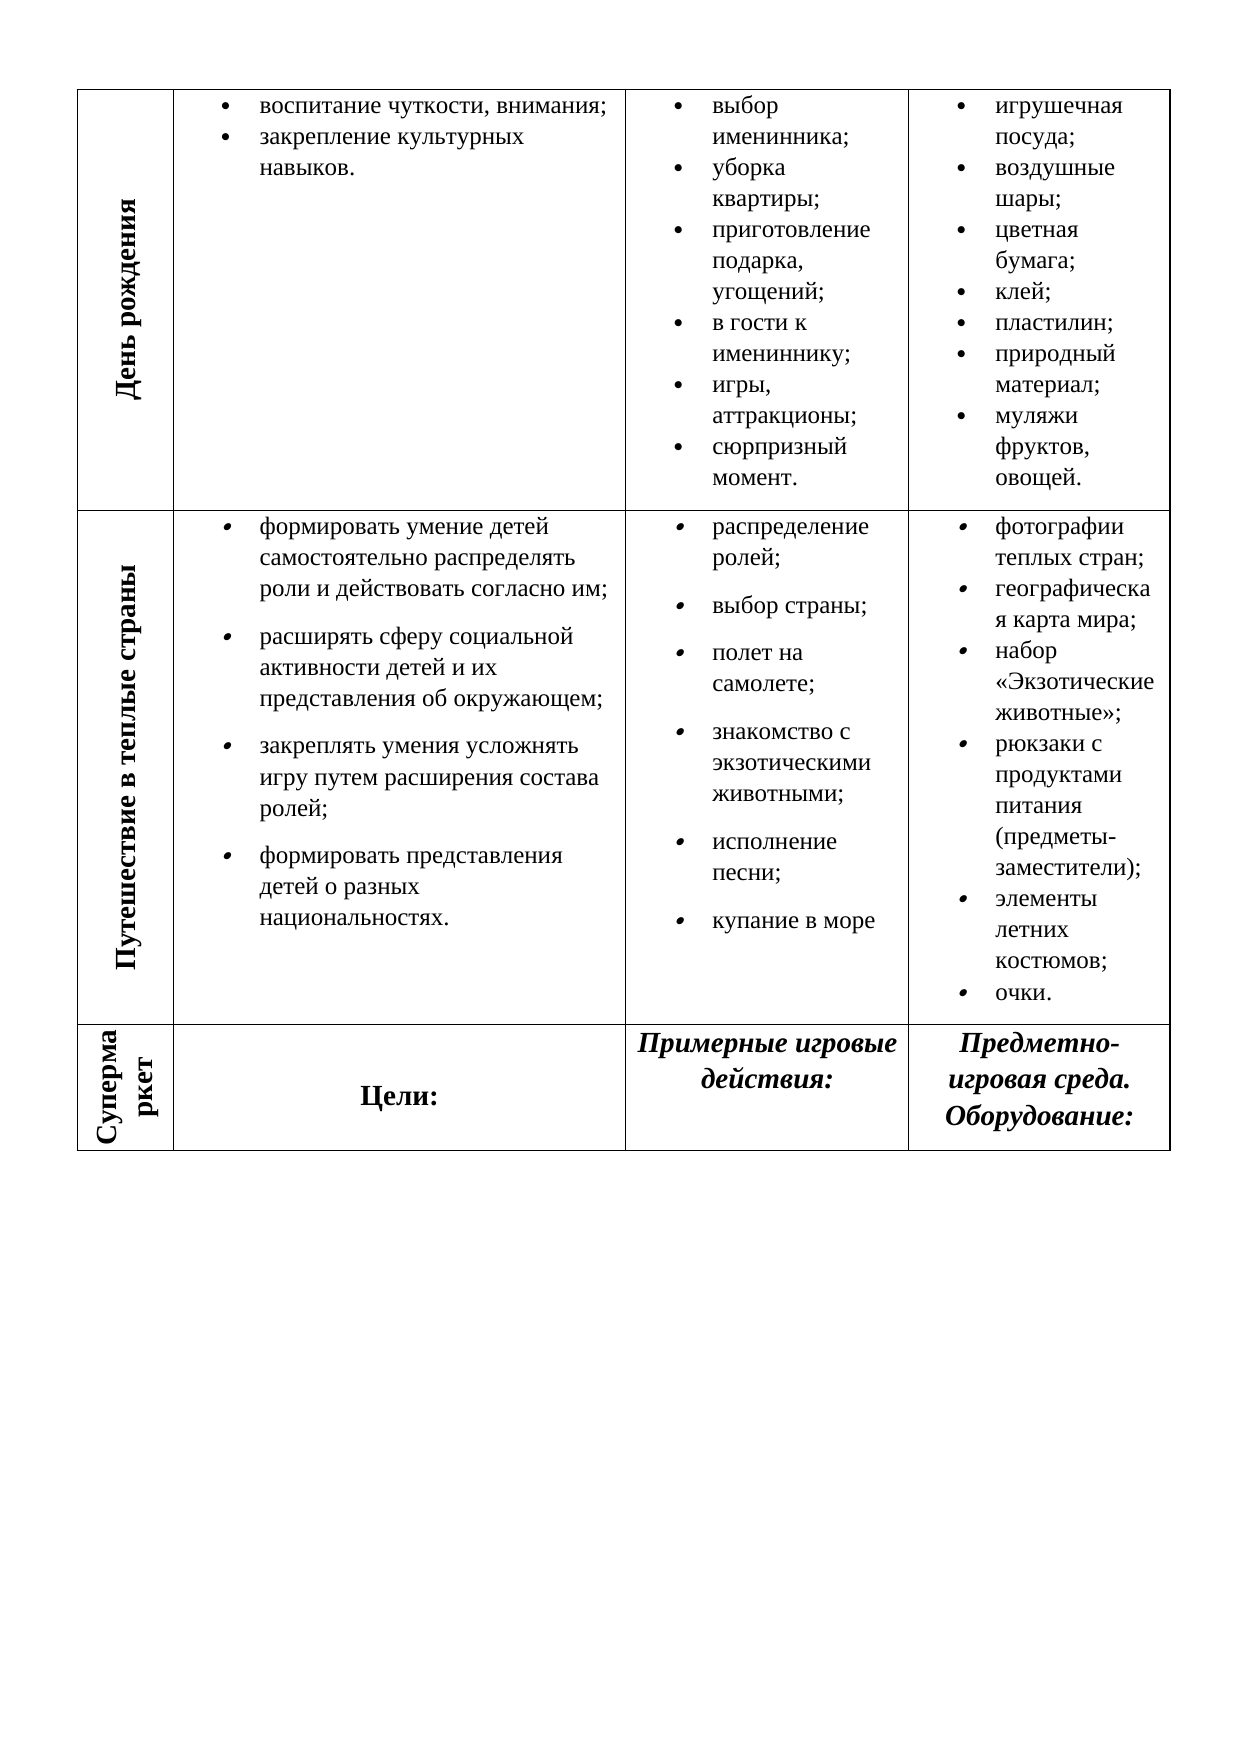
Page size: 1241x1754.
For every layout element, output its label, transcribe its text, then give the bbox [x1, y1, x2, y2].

table_cell игрушечная посуда; воздушные шары; цветная бумага; клей; пластилин; природный материал; муляжи фруктов, овощей. [909, 90, 1169, 510]
table_cell воспитание чуткости, внимания; закрепление культурных навыков. [174, 90, 625, 510]
table_cell формировать умение детей самостоятельно распределять роли и действовать согласно им; расширять сферу социальной активности детей и их представления об окружающем; закреплять умения усложнять игру путем расширения состава ролей; формировать представления детей о разных национальностях. [174, 511, 625, 1024]
table_cell распределение ролей; выбор страны; полет на самолете; знакомство с экзотическими животными; исполнение песни; купание в море [626, 511, 908, 1024]
table_cell Примерные игровые действия: [626, 1025, 908, 1150]
table_cell День рождения [78, 90, 173, 510]
table_cell выбор именинника; уборка квартиры; приготовление подарка, угощений; в гости к имениннику; игры, аттракционы; сюрпризный момент. [626, 90, 908, 510]
table_cell Предметно-игровая среда. Оборудование: [909, 1025, 1169, 1150]
table_cell фотографии теплых стран; географическая карта мира; набор «Экзотические животные»; рюкзаки с продуктами питания (предметы-заместители); элементы летних костюмов; очки. [909, 511, 1169, 1024]
table_cell Цели: [174, 1025, 625, 1150]
table_cell Путешествие в теплые страны [78, 511, 173, 1024]
table_cell Супермаркет [78, 1025, 173, 1150]
